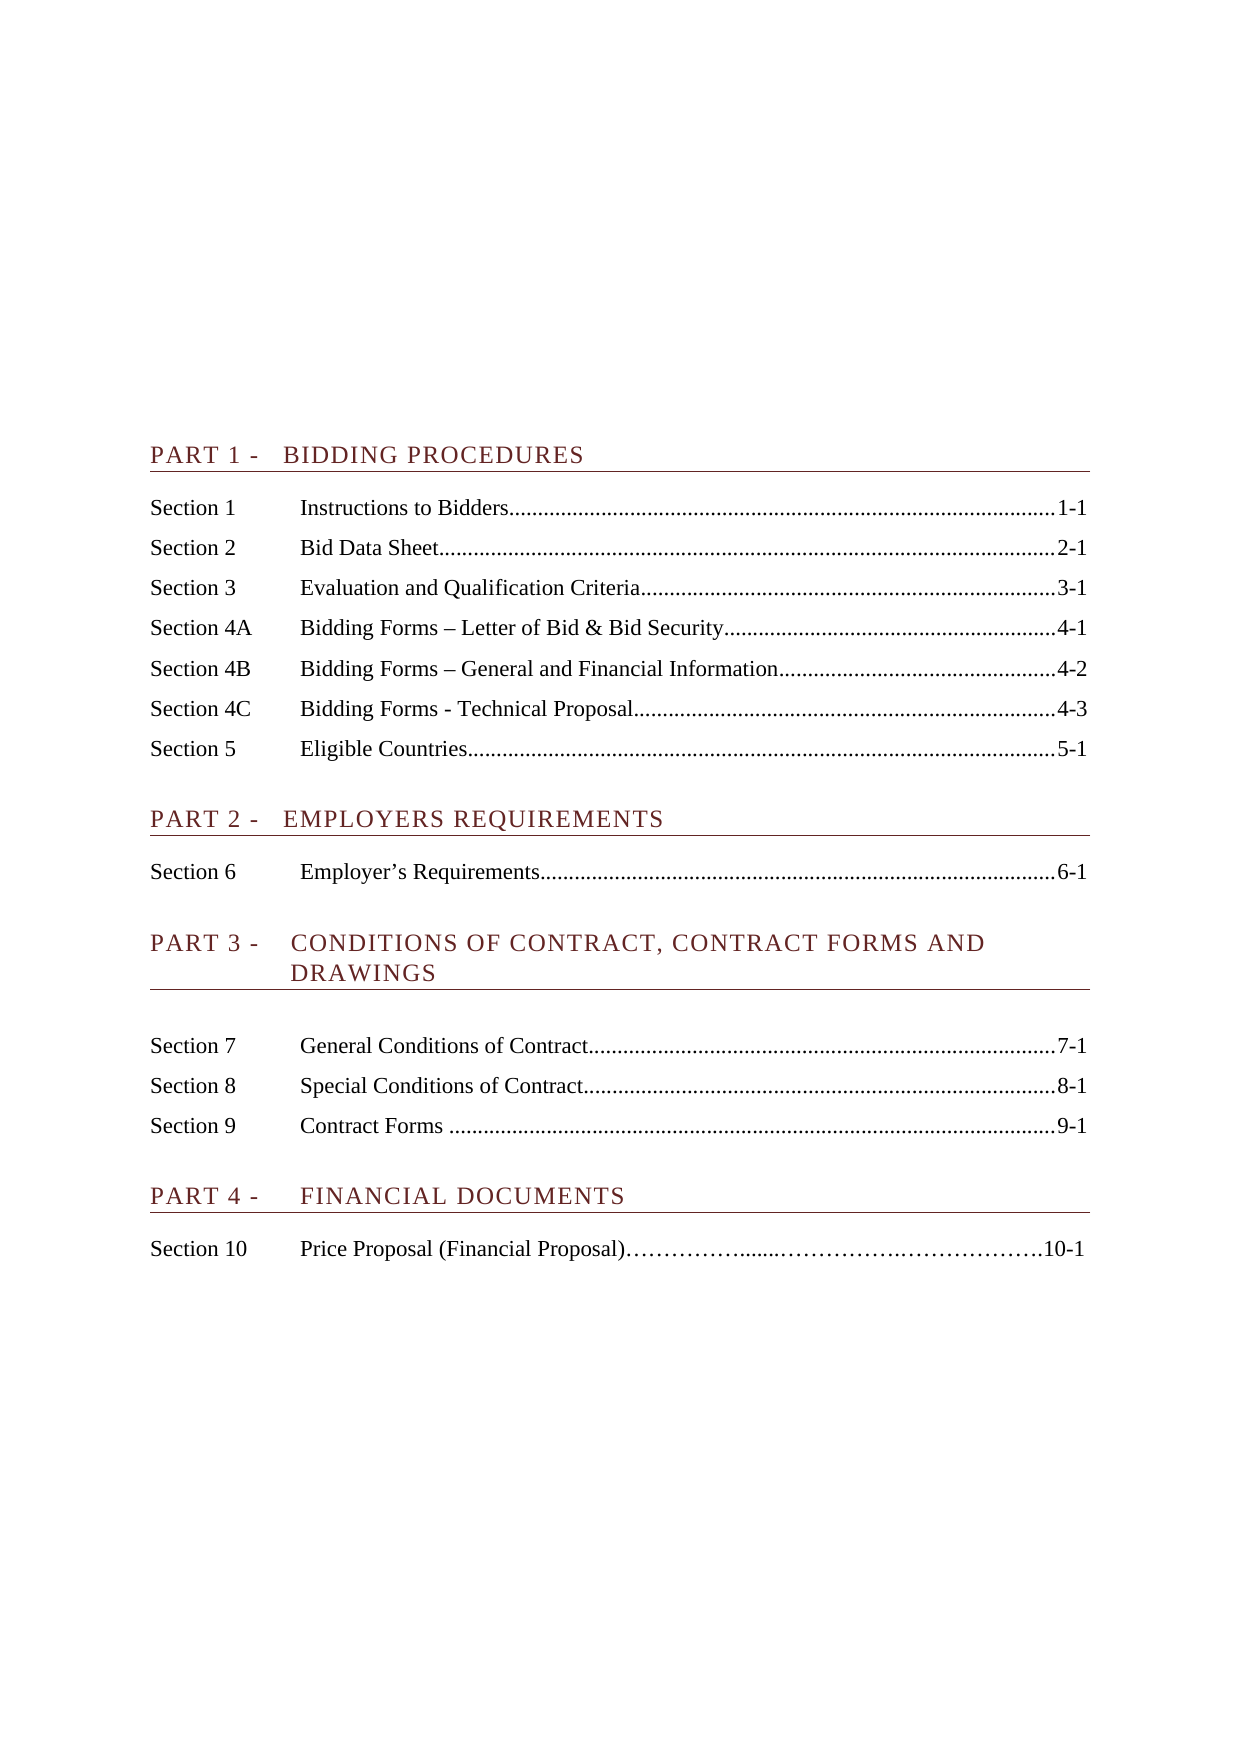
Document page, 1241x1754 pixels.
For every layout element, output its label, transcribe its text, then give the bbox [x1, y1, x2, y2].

subtitle PART 1 - Bidding Procedures [150, 440, 1090, 471]
text Section 1 Instructions to Bidders 1-1 [150, 494, 1090, 521]
text Section 4B Bidding Forms – General and Financial Information 4-2 [150, 654, 1090, 681]
text Section 2 Bid Data Sheet 2-1 [150, 534, 1090, 561]
text Section 6 Employer’s Requirements 6-1 [150, 858, 1090, 884]
subtitle PART 2 - EMPLOYERS Requirements [150, 804, 1090, 835]
text Section 10 Price Proposal (Financial Proposal)…………….......…………….……………….10-1 [150, 1235, 1090, 1262]
subtitle Part 4 - Financial Documents [150, 1181, 1090, 1212]
subtitle PART 3 - CONDITIONS OF CONTRACT, CONTRACT FORMS AND [150, 928, 1090, 957]
text Section 4A Bidding Forms – Letter of Bid & Bid Security 4-1 [150, 614, 1090, 641]
text Section 8 Special Conditions of Contract 8-1 [150, 1072, 1090, 1098]
text Section 4C Bidding Forms - Technical Proposal 4-3 [150, 695, 1090, 721]
text Section 3 Evaluation and Qualification Criteria 3-1 [150, 574, 1090, 601]
text Section 7 General Conditions of Contract 7-1 [150, 1032, 1090, 1058]
text Section 5 Eligible Countries 5-1 [150, 735, 1090, 761]
subtitle DRAWINGS [150, 958, 1090, 989]
text Section 9 Contract Forms 9-1 [150, 1112, 1090, 1138]
